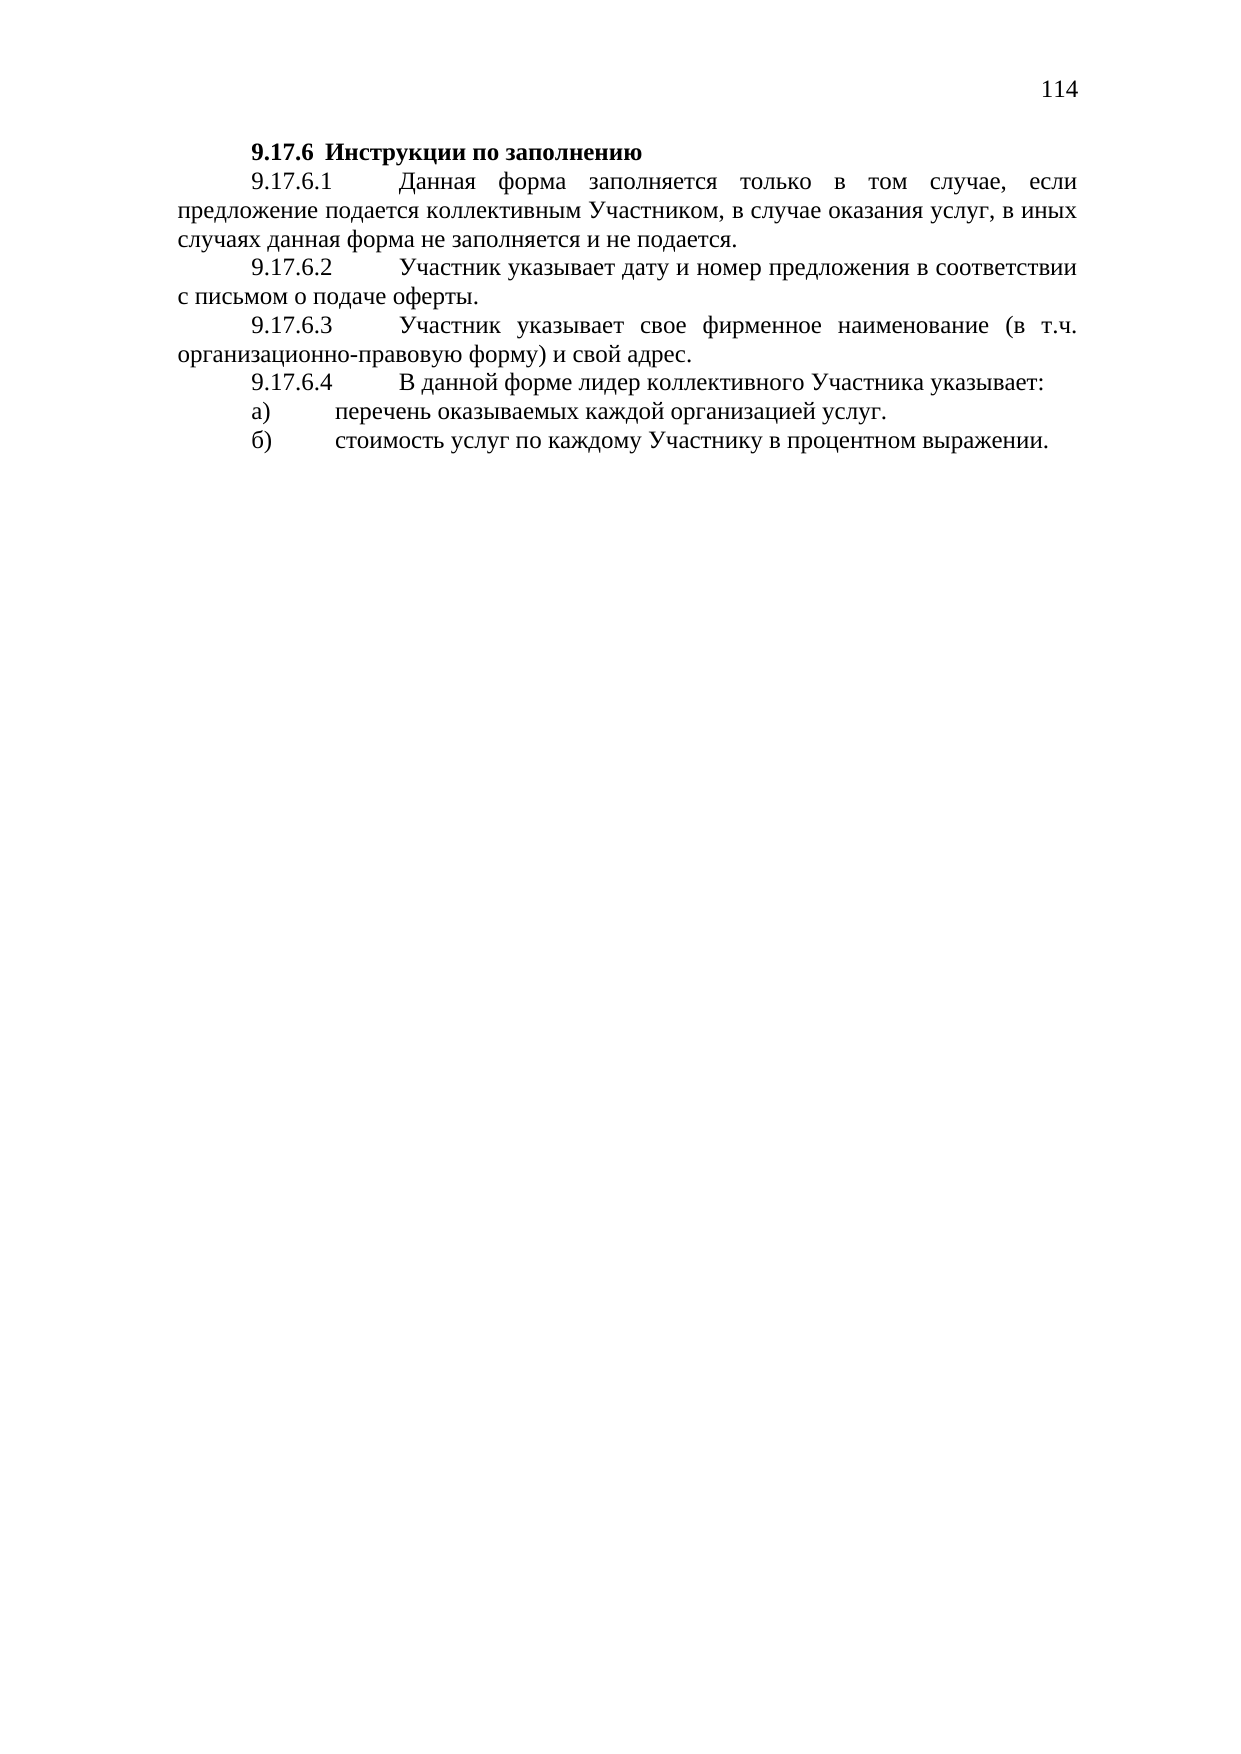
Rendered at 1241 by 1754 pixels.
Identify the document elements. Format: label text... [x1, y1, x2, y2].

list Участник указывает дату и номер предложения в соответствии с письмом о подаче оферты. [177, 259, 1078, 316]
list перечень оказываемых каждой организацией услуг. [177, 402, 1078, 431]
list В данной форме лидер коллективного Участника указывает: [177, 374, 1078, 402]
list Участник указывает свое фирменное наименование (в т.ч. организационно-правовую форму) и свой адрес. [177, 316, 1078, 374]
list Данная форма заполняется только в том случае, если предложение подается коллективным Участником, в случае оказания услуг, в иных случаях данная форма не заполняется и не подается. [177, 172, 1078, 259]
list стоимость услуг по каждому Участнику в процентном выражении. [177, 431, 1078, 460]
list Инструкции по заполнению [177, 137, 1078, 166]
